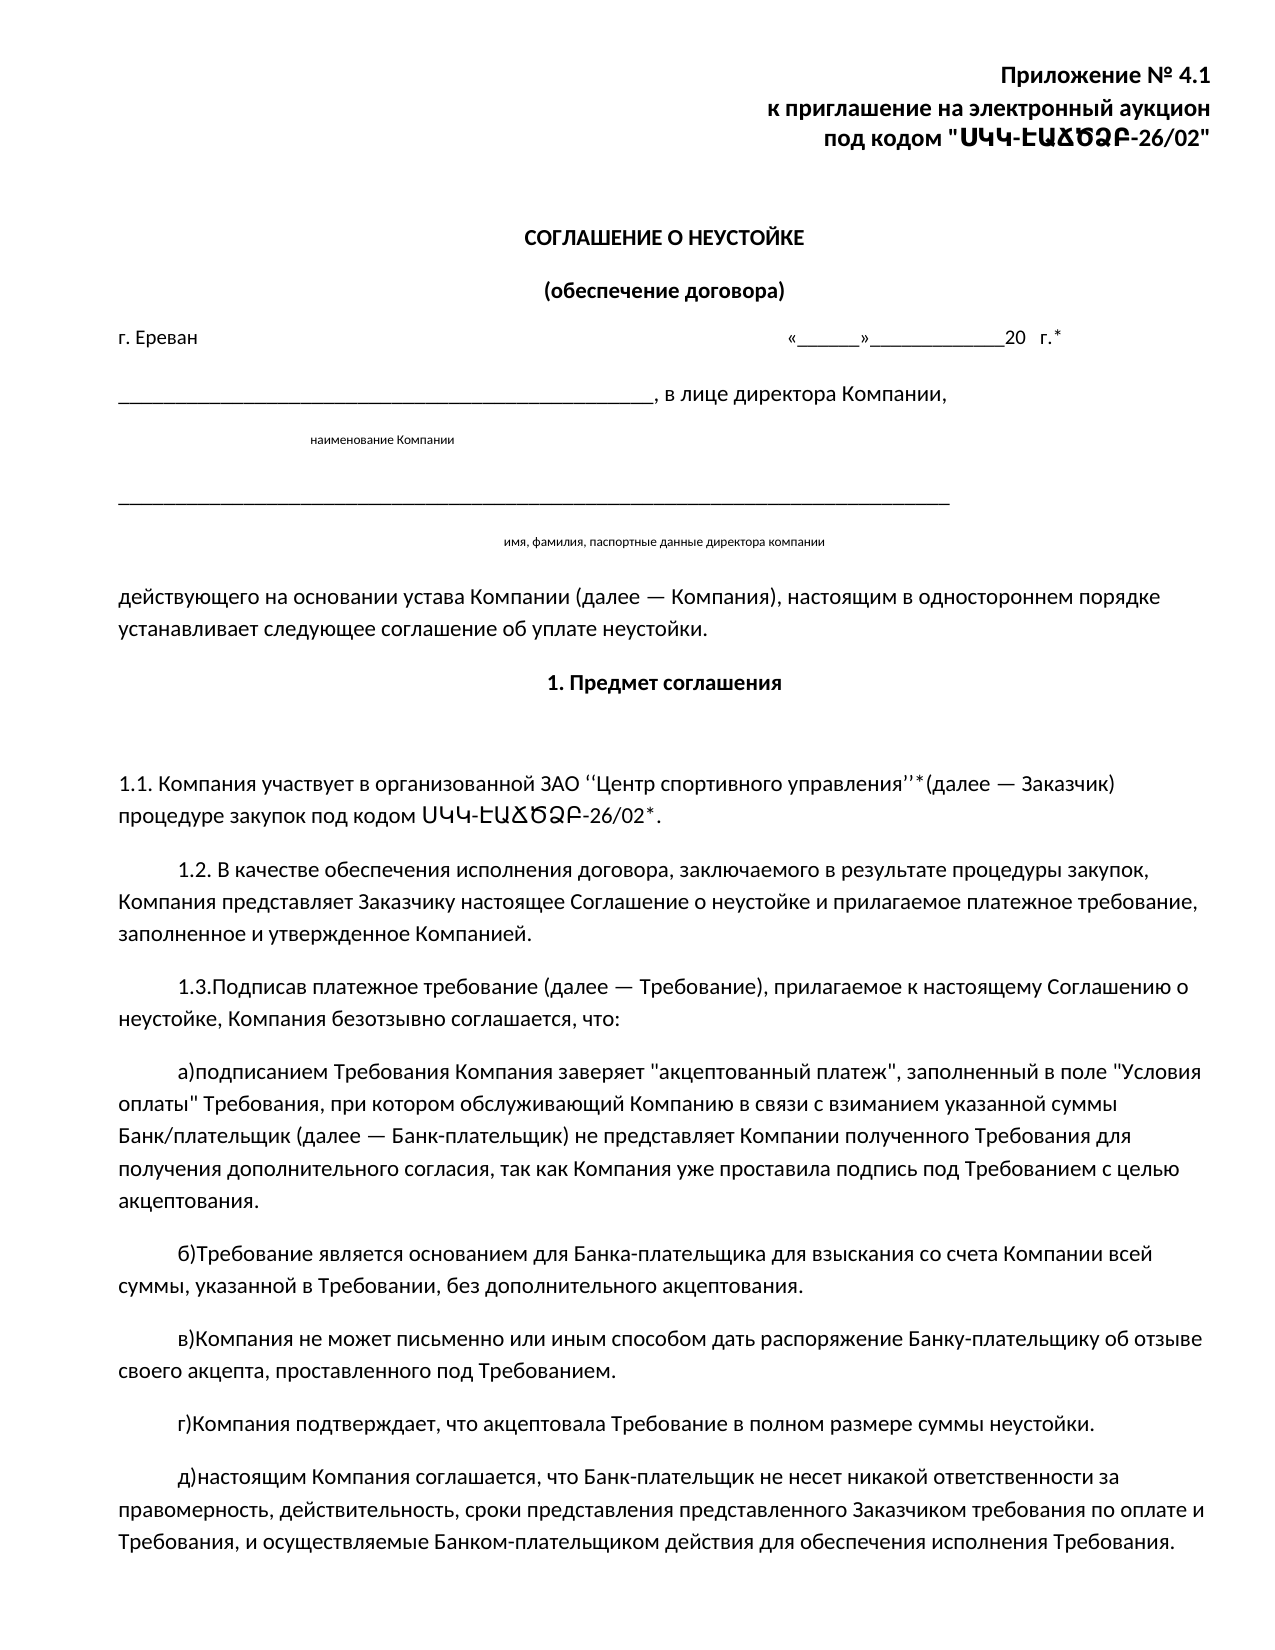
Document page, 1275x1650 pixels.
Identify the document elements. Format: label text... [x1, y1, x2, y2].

text (обеспечение договора) [118, 276, 1211, 304]
text _______________________________________________, в лице директора Компании, [118, 379, 1211, 407]
text г)Компания подтверждает, что акцептовала Требование в полном размере суммы неустойки. [118, 1409, 1211, 1437]
text 1.3.Подписав платежное требование (далее — Требование), прилагаемое к настоящему Соглашению о неустойке, Компания безотзывно соглашается, что: [118, 972, 1211, 1032]
table_header г. Ереван [107, 325, 605, 379]
text под кодом "ՍԿԿ-ԷԱՃԾՁԲ-26/02" [118, 122, 1211, 153]
text _________________________________________________________________________ [118, 481, 1211, 508]
text СОГЛАШЕНИЕ О НЕУСТОЙКЕ [118, 223, 1211, 251]
table_header «______»_____________20 г.* [605, 325, 1074, 379]
text действующего на основании устава Компании (далее — Компания), настоящим в одностороннем порядке устанавливает следующее соглашение об уплате неустойки. [118, 582, 1211, 643]
text 1.1. Компания участвует в организованной ЗАО ‘‘Центр спортивного управления’’*(далее — Заказчик) процедуре закупок под кодом ՍԿԿ-ԷԱՃԾՁԲ-26/02*. [118, 769, 1211, 830]
text имя, фамилия, паспортные данные директора компании [118, 533, 1211, 562]
text б)Требование является основанием для Банка-плательщика для взыскания со счета Компании всей суммы, указанной в Требовании, без дополнительного акцептования. [118, 1239, 1211, 1299]
text наименование Компании [310, 432, 1211, 460]
text к приглашение на электронный аукцион [148, 92, 1211, 122]
text Приложение № 4.1 [118, 59, 1211, 89]
text д)настоящим Компания соглашается, что Банк-плательщик не несет никакой ответственности за правомерность, действительность, сроки представления представленного Заказчиком требования по оплате и Требования, и осуществляемые Банком-плательщиком действия для обеспечения исполнения Требования. [118, 1462, 1211, 1555]
text 1.2. В качестве обеспечения исполнения договора, заключаемого в результате процедуры закупок, Компания представляет Заказчику настоящее Соглашение о неустойке и прилагаемое платежное требование, заполненное и утвержденное Компанией. [118, 855, 1211, 947]
text в)Компания не может письменно или иным способом дать распоряжение Банку-плательщику об отзыве своего акцепта, проставленного под Требованием. [118, 1324, 1211, 1384]
text 1. Предмет соглашения [118, 668, 1211, 696]
text а)подписанием Требования Компания заверяет "акцептованный платеж", заполненный в поле "Условия оплаты" Требования, при котором обслуживающий Компанию в связи с взиманием указанной суммы Банк/плательщик (далее — Банк-плательщик) не представляет Компании полученного Требования для получения дополнительного согласия, так как Компания уже проставила подпись под Требованием с целью акцептования. [118, 1057, 1211, 1214]
